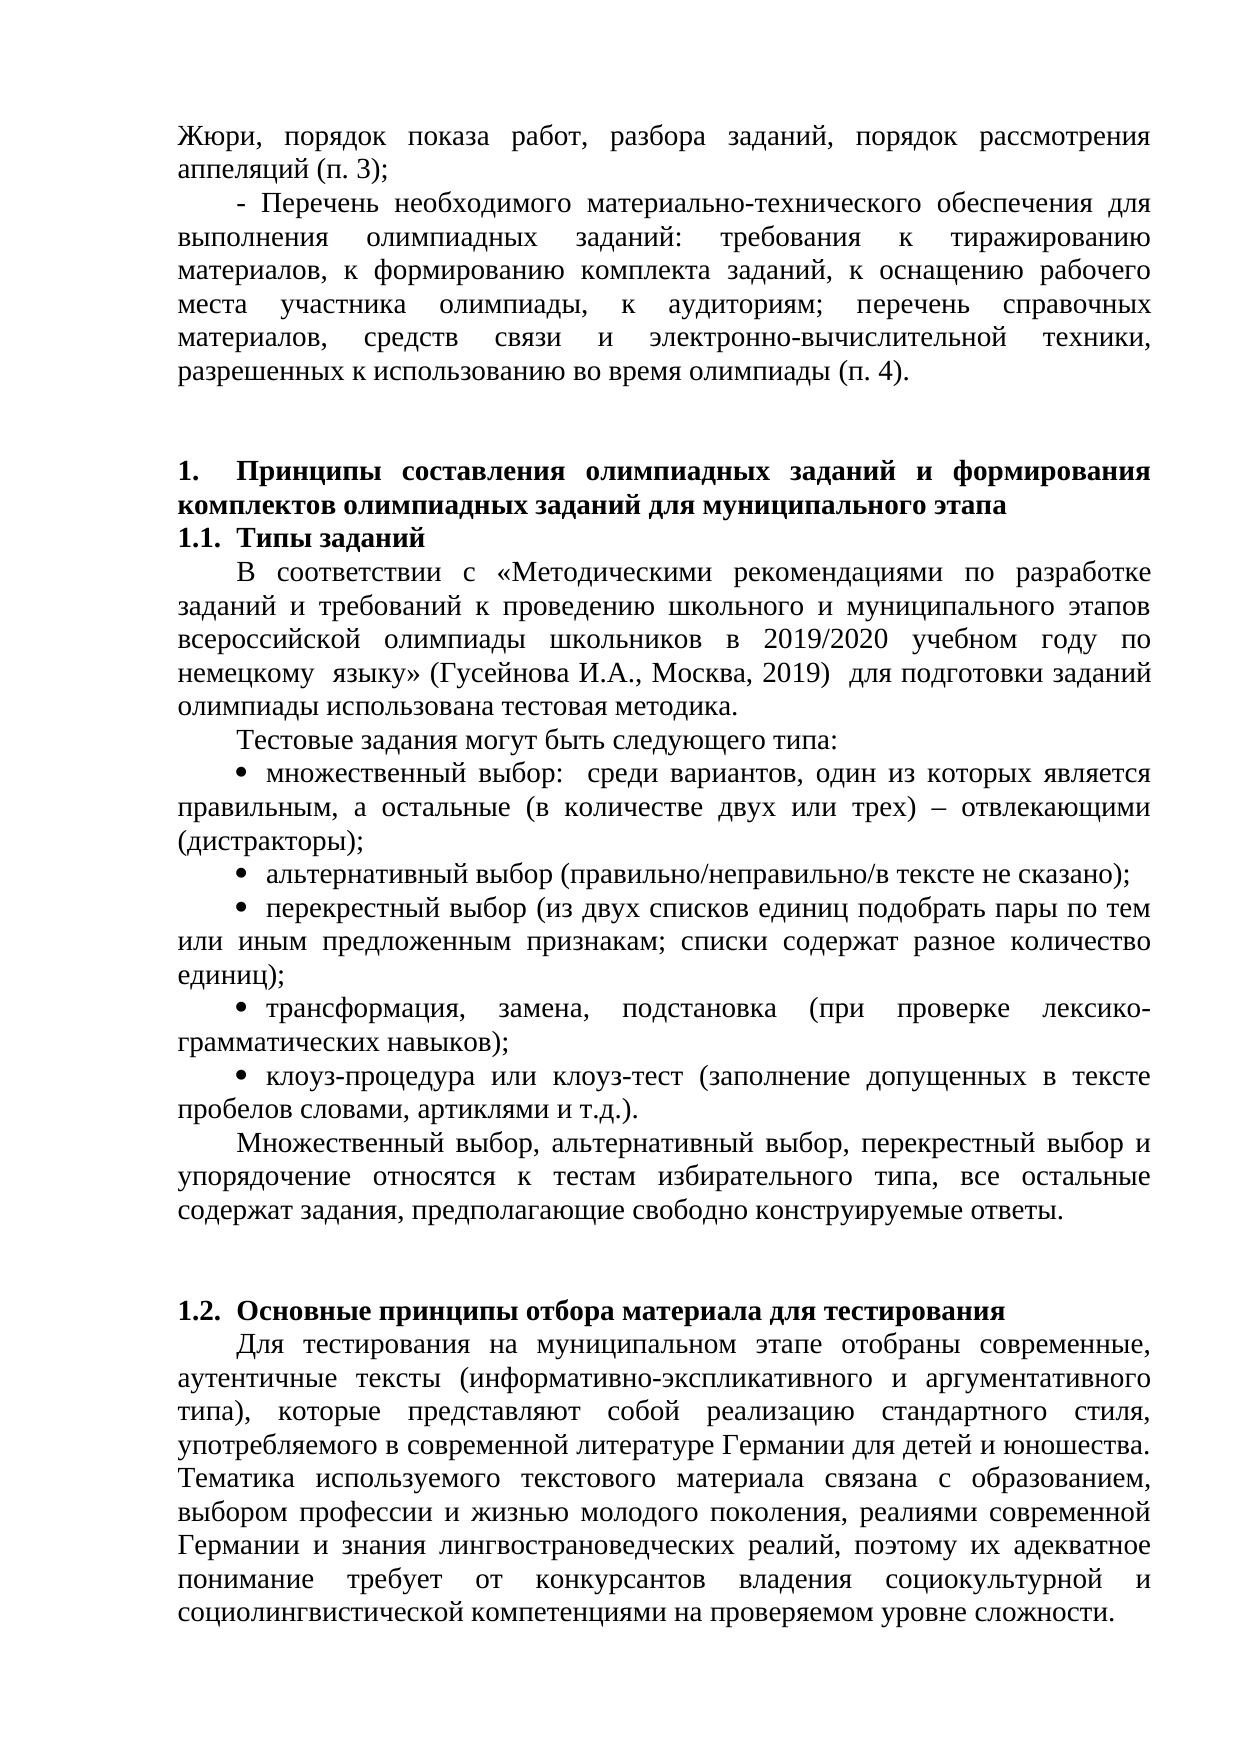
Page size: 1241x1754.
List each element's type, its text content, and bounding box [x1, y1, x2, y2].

list клоуз-процедура или клоуз-тест (заполнение допущенных в тексте пробелов словами, артиклями и т.д.). [177, 1058, 1152, 1125]
list перекрестный выбор (из двух списков единиц подобрать пары по тем или иным предложенным признакам; списки содержат разное количество единиц); [177, 890, 1152, 991]
list трансформация, замена, подстановка (при проверке лексико-грамматических навыков); [177, 991, 1152, 1058]
text Тестовые задания могут быть следующего типа: [177, 722, 1152, 755]
text Для тестирования на муниципальном этапе отобраны современные, аутентичные тексты (информативно-экспликативного и аргументативного типа), которые представляют собой реализацию стандартного стиля, употребляемого в современной литературе Германии для детей и юношества. Тематика используемого текстового материала связана с образованием, выбором профессии и жизнью молодого поколения, реалиями современной Германии и знания лингвострановедческих реалий, поэтому их адекватное понимание требует от конкурсантов владения социокультурной и социолингвистической компетенциями на проверяемом уровне сложности. [177, 1326, 1152, 1628]
list Принципы составления олимпиадных заданий и формирования комплектов олимпиадных заданий для муниципального этапа [177, 453, 1152, 521]
text В соответствии с «Методическими рекомендациями по разработке заданий и требований к проведению школьного и муниципального этапов всероссийской олимпиады школьников в 2019/2020 учебном году по немецкому языку» (Гусейнова И.А., Москва, 2019) для подготовки заданий олимпиады использована тестовая методика. [177, 554, 1152, 722]
text Множественный выбор, альтернативный выбор, перекрестный выбор и упорядочение относятся к тестам избирательного типа, все остальные содержат задания, предполагающие свободно конструируемые ответы. [177, 1125, 1152, 1226]
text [177, 118, 1152, 185]
list альтернативный выбор (правильно/неправильно/в тексте не сказано); [177, 856, 1152, 890]
list Основные принципы отбора материала для тестирования [177, 1293, 1152, 1326]
list множественный выбор: среди вариантов, один из которых является правильным, а остальные (в количестве двух или трех) – отвлекающими (дистракторы); [177, 755, 1152, 856]
list Типы заданий [177, 521, 1152, 554]
text - Перечень необходимого материально-технического обеспечения для выполнения олимпиадных заданий: требования к тиражированию материалов, к формированию комплекта заданий, к оснащению рабочего места участника олимпиады, к аудиториям; перечень справочных материалов, средств связи и электронно-вычислительной техники, разрешенных к использованию во время олимпиады (п. 4). [177, 185, 1152, 386]
